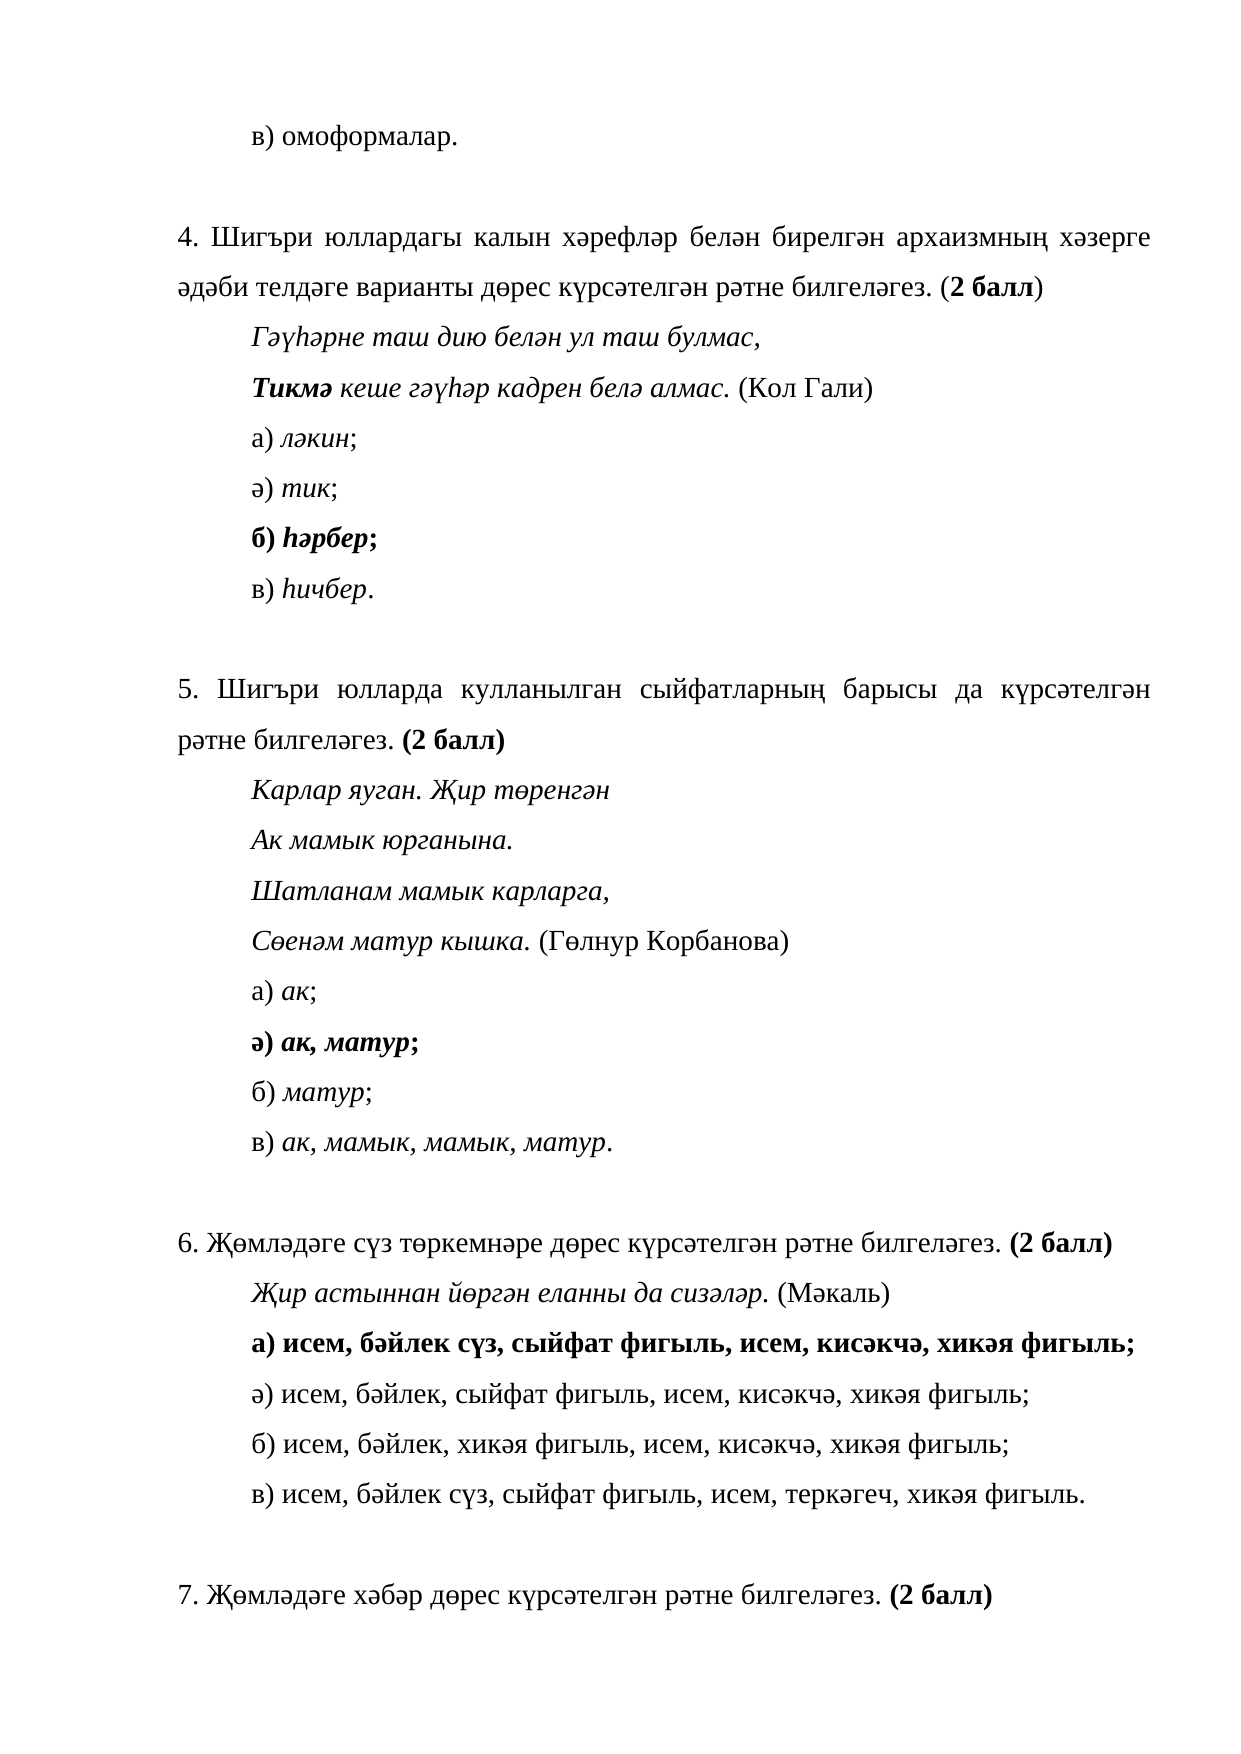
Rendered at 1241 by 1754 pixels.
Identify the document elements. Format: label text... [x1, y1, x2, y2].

text а) ләкин; [177, 420, 1152, 453]
text Ак мамык юрганына. [177, 822, 1152, 856]
text 6. Җөмләдәге сүз төркемнәре дөрес күрсәтелгән рәтне билгеләгез. (2 балл) [177, 1225, 1152, 1258]
text Сөенәм матур кышка. (Гөлнур Корбанова) [177, 923, 1152, 957]
text б) исем, бәйлек, хикәя фигыль, исем, кисәкчә, хикәя фигыль; [177, 1426, 1152, 1460]
text Шатланам мамык карларга, [177, 873, 1152, 906]
text ә) тик; [177, 470, 1152, 504]
text Җир астыннан йөргән еланны да сизәләр. (Мәкаль) [177, 1275, 1152, 1309]
text а) ак; [177, 973, 1152, 1007]
text Гәүһәрне таш дию белән ул таш булмас, [177, 319, 1152, 353]
text 4. Шигъри юллардагы калын хәрефләр белән бирелгән архаизмның хәзерге әдәби телдәге варианты дөрес күрсәтелгән рәтне билгеләгез. (2 балл) [177, 219, 1152, 303]
text Тикмә кеше гәүһәр кадрен белә алмас. (Кол Гали) [177, 370, 1152, 403]
text а) исем, бәйлек сүз, сыйфат фигыль, исем, кисәкчә, хикәя фигыль; [177, 1326, 1152, 1359]
text в) исем, бәйлек сүз, сыйфат фигыль, исем, теркәгеч, хикәя фигыль. [177, 1477, 1152, 1510]
text в) һичбер. [177, 571, 1152, 604]
text Карлар яуган. Җир төренгән [177, 772, 1152, 806]
text б) матур; [177, 1074, 1152, 1108]
text в) омоформалар. [177, 118, 1152, 152]
text б) һәрбер; [177, 521, 1152, 554]
text ә) ак, матур; [177, 1024, 1152, 1057]
text в) ак, мамык, мамык, матур. [177, 1124, 1152, 1158]
text 5. Шигъри юлларда кулланылган сыйфатларның барысы да күрсәтелгән рәтне билгеләгез. (2 балл) [177, 672, 1152, 755]
text 7. Җөмләдәге хәбәр дөрес күрсәтелгән рәтне билгеләгез. (2 балл) [177, 1577, 1152, 1611]
text ә) исем, бәйлек, сыйфат фигыль, исем, кисәкчә, хикәя фигыль; [177, 1376, 1152, 1409]
